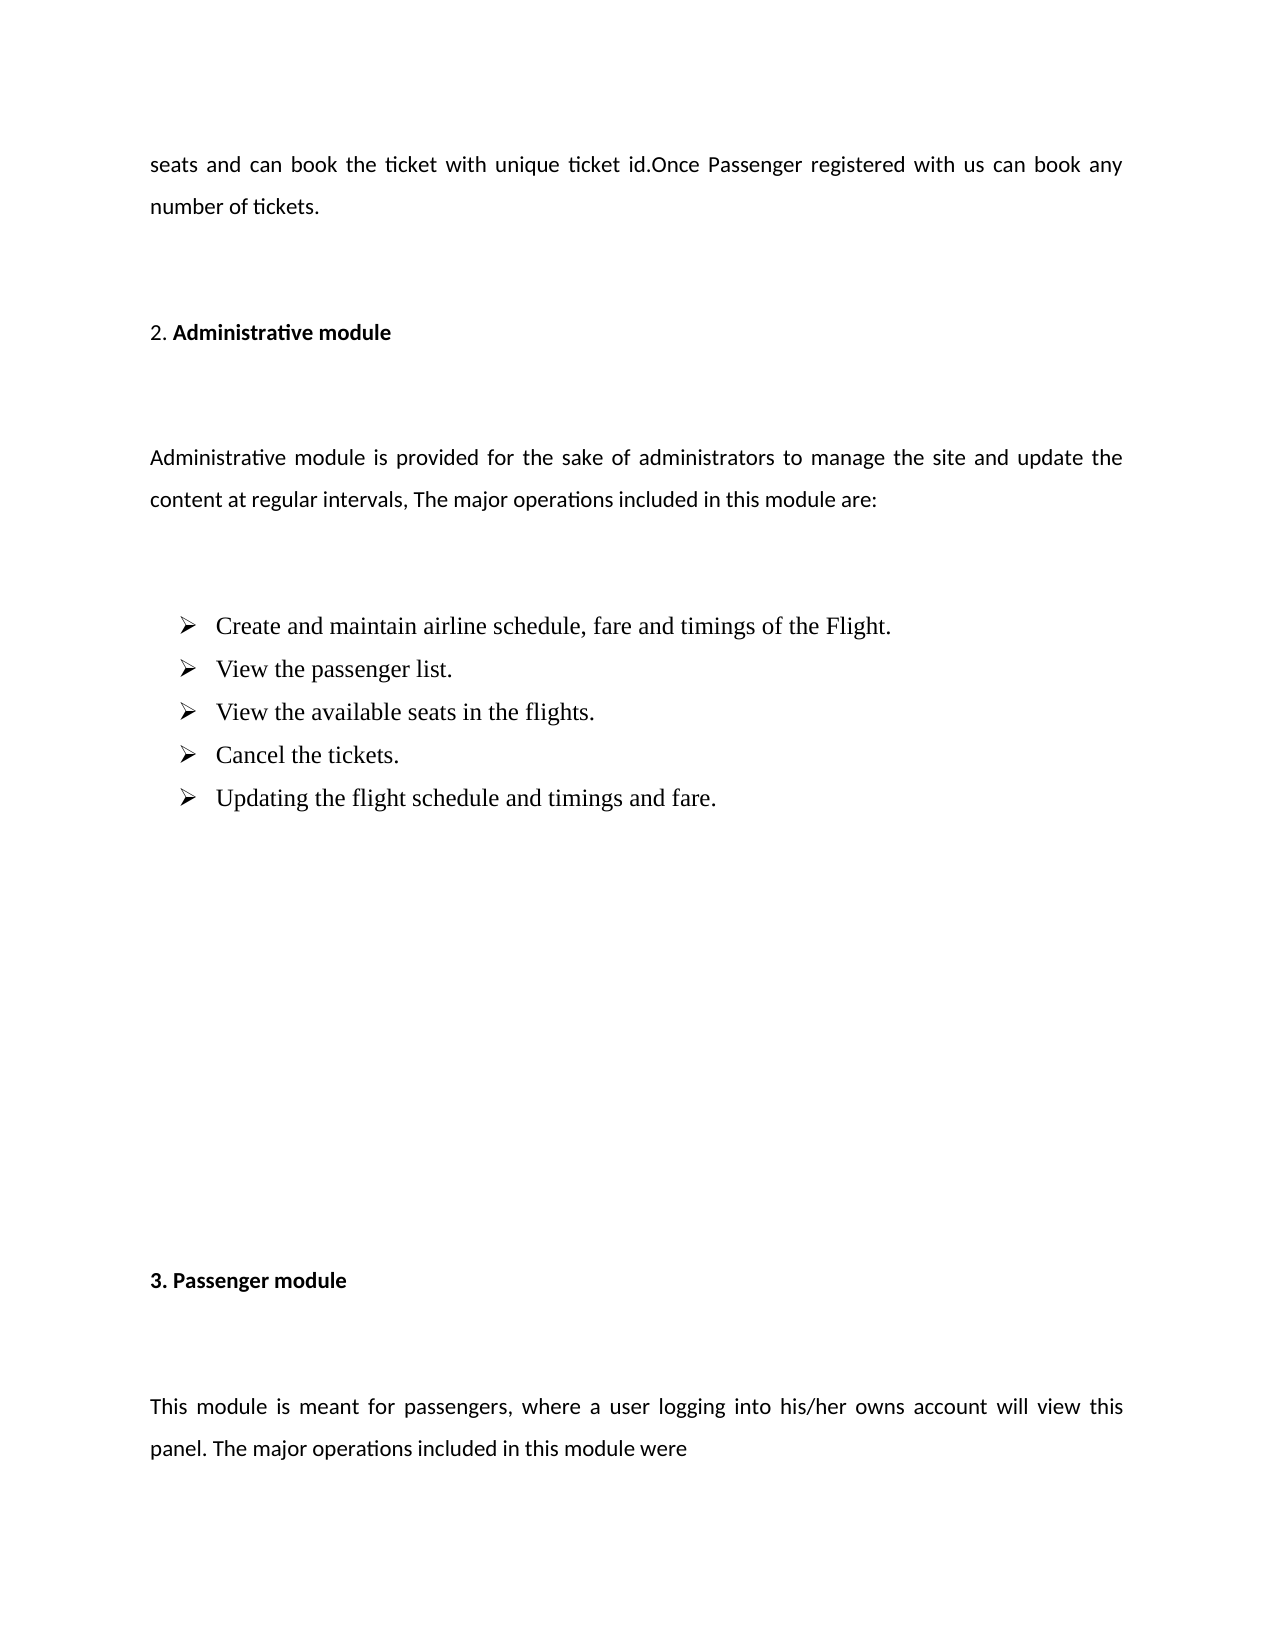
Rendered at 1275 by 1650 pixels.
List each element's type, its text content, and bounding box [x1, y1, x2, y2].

list View the available seats in the flights. [178, 697, 1125, 726]
list Updating the flight schedule and timings and fare. [178, 783, 1125, 812]
text Administrative module is provided for the sake of administrators to manage the site and update the content at regular intervals, The major operations included in this module are: [150, 443, 1125, 513]
text 3. Passenger module [150, 1266, 1125, 1294]
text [150, 150, 1125, 220]
list View the passenger list. [178, 654, 1125, 683]
list Cancel the tickets. [178, 740, 1125, 769]
text 2. Administrative module [150, 318, 1125, 346]
text This module is meant for passengers, where a user logging into his/her owns account will view this panel. The major operations included in this module were [150, 1392, 1125, 1462]
list Create and maintain airline schedule, fare and timings of the Flight. [178, 611, 1125, 639]
